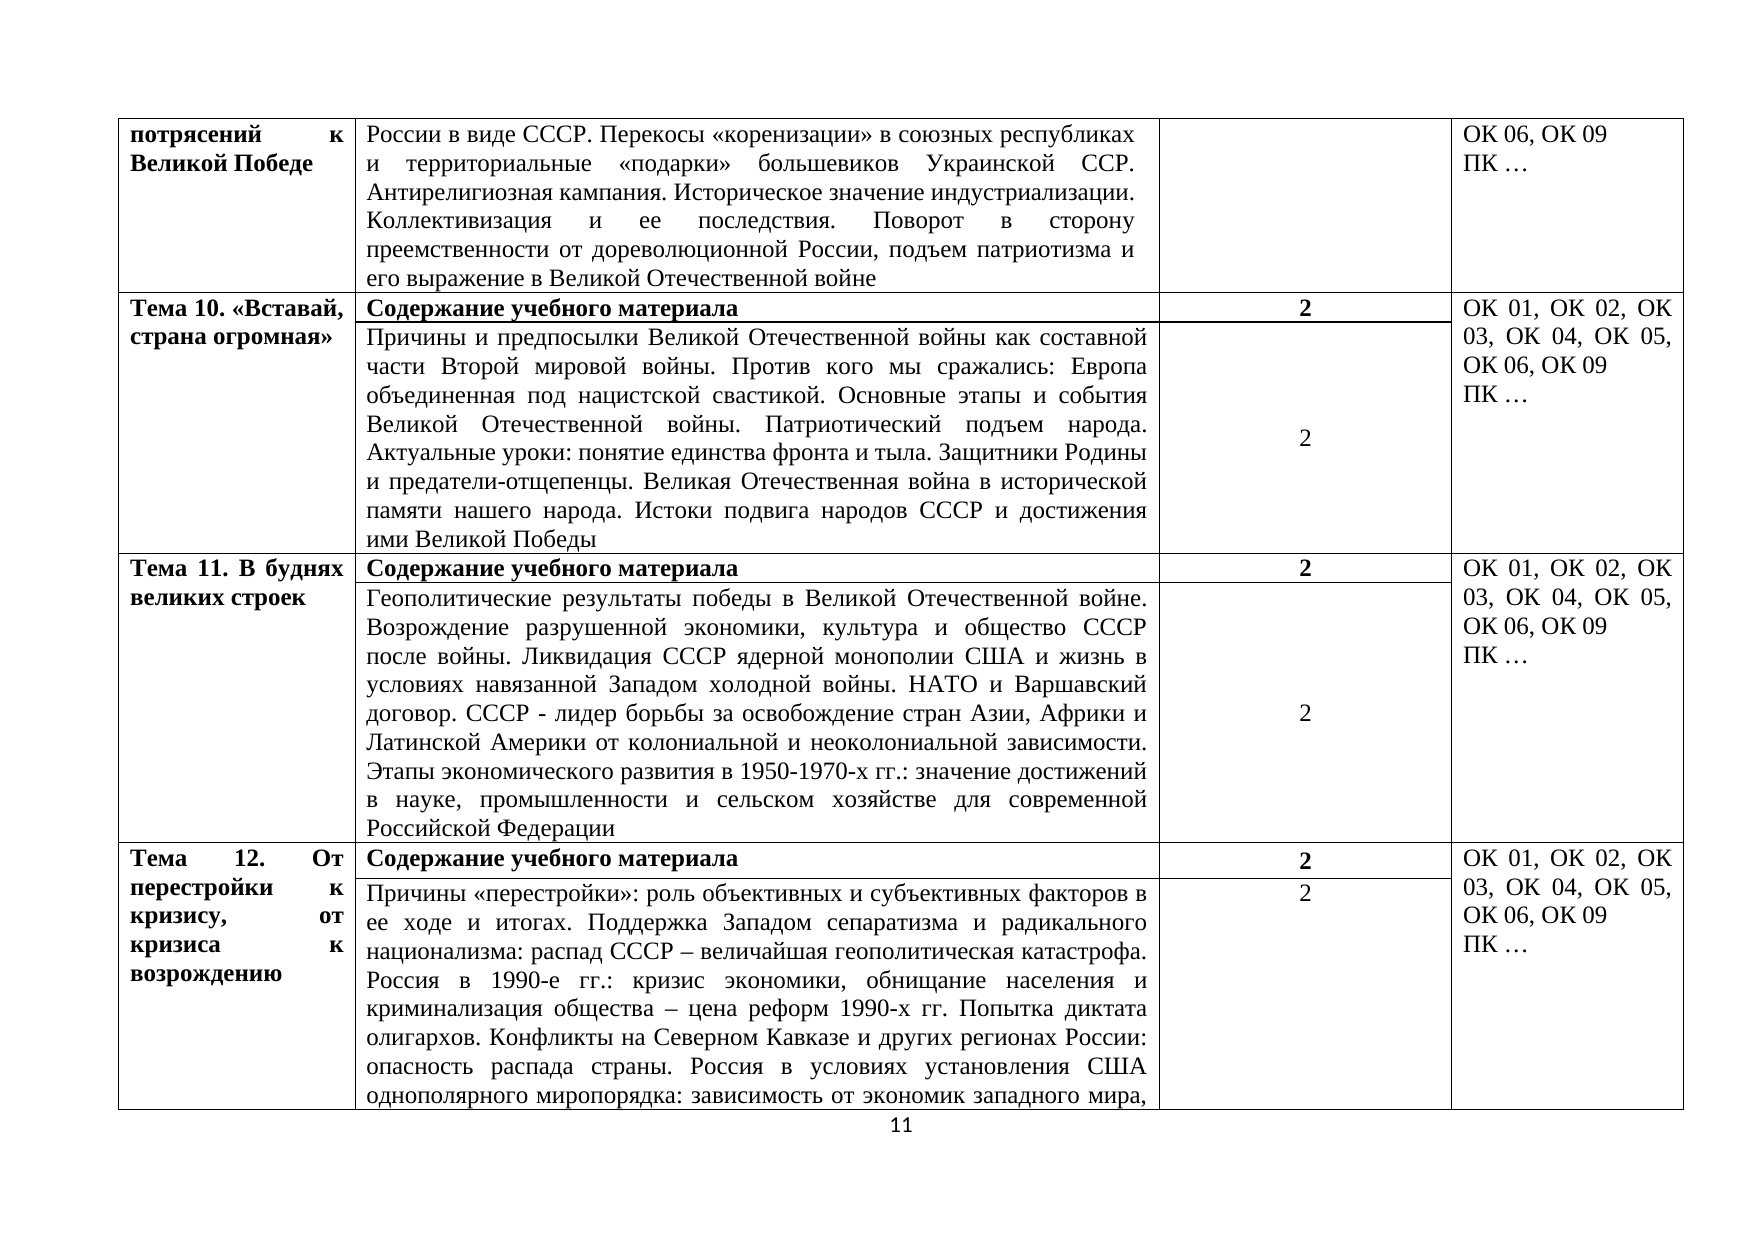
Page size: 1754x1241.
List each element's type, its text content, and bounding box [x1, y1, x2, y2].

table_cell Геополитические результаты победы в Великой Отечественной войне. Возрождение разрушенной экономики, культура и общество СССР после войны. Ликвидация СССР ядерной монополии США и жизнь в условиях навязанной Западом холодной войны. НАТО и Варшавский договор. СССР - лидер борьбы за освобождение стран Азии, Африки и Латинской Америки от колониальной и неоколониальной зависимости. Этапы экономического развития в 1950-1970-х гг.: значение достижений в науке, промышленности и сельском хозяйстве для современной Российской Федерации [356, 583, 1159, 842]
table_cell 2 [1160, 119, 1451, 292]
table_cell 2 [1160, 323, 1451, 552]
table_cell Содержание учебного материала [356, 843, 1159, 877]
table_cell 2 [1160, 879, 1451, 1108]
table_cell 2 [1160, 843, 1451, 877]
table_cell Тема 11. В буднях великих строек [119, 554, 355, 842]
table_cell Тема 12. От перестройки к кризису, от кризиса к возрождению [119, 843, 355, 1108]
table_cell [356, 119, 1159, 292]
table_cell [356, 879, 1159, 1108]
table_cell Содержание учебного материала [356, 293, 1159, 321]
table_cell 2 [1160, 554, 1451, 582]
table_cell ОК 01, ОК 02, ОК 03, ОК 04, ОК 05, ОК 06, ОК 09 ПК … [1452, 554, 1683, 842]
table_cell Содержание учебного материала [356, 554, 1159, 582]
table_cell ОК 01, ОК 02, ОК 03, ОК 04, ОК 05, ОК 06, ОК 09 ПК … [1452, 843, 1683, 1108]
table_cell 2 [1160, 293, 1451, 321]
table_cell Тема 10. «Вставай, страна огромная» [119, 293, 355, 552]
table_cell 2 [1160, 583, 1451, 842]
table_cell ОК 01, ОК 02, ОК 03, ОК 04, ОК 05, ОК 06, ОК 09 ПК … [1452, 293, 1683, 552]
table_cell Причины и предпосылки Великой Отечественной войны как составной части Второй мировой войны. Против кого мы сражались: Европа объединенная под нацистской свастикой. Основные этапы и события Великой Отечественной войны. Патриотический подъем народа. Актуальные уроки: понятие единства фронта и тыла. Защитники Родины и предатели-отщепенцы. Великая Отечественная война в исторической памяти нашего народа. Истоки подвига народов СССР и достижения ими Великой Победы [356, 323, 1159, 552]
